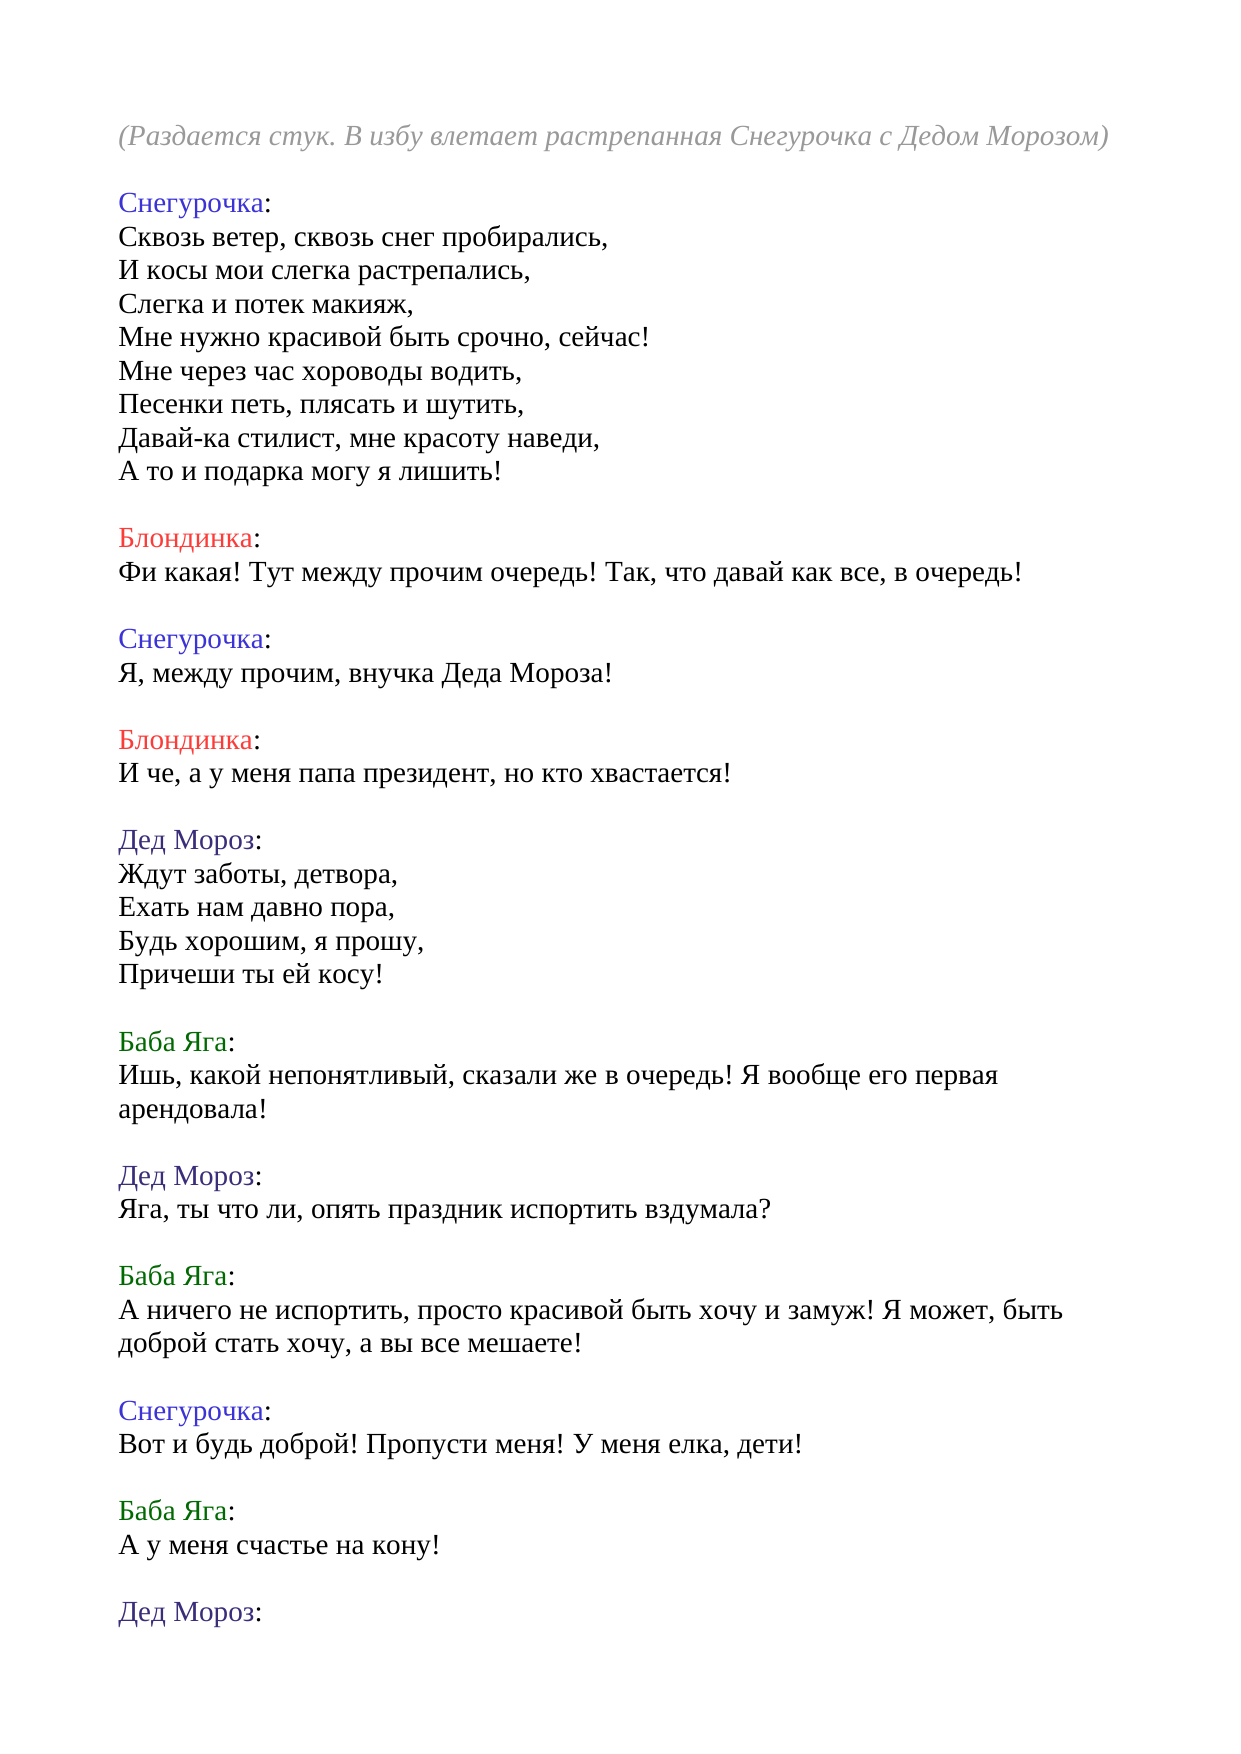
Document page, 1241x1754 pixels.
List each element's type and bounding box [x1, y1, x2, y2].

text [118, 118, 1152, 1627]
